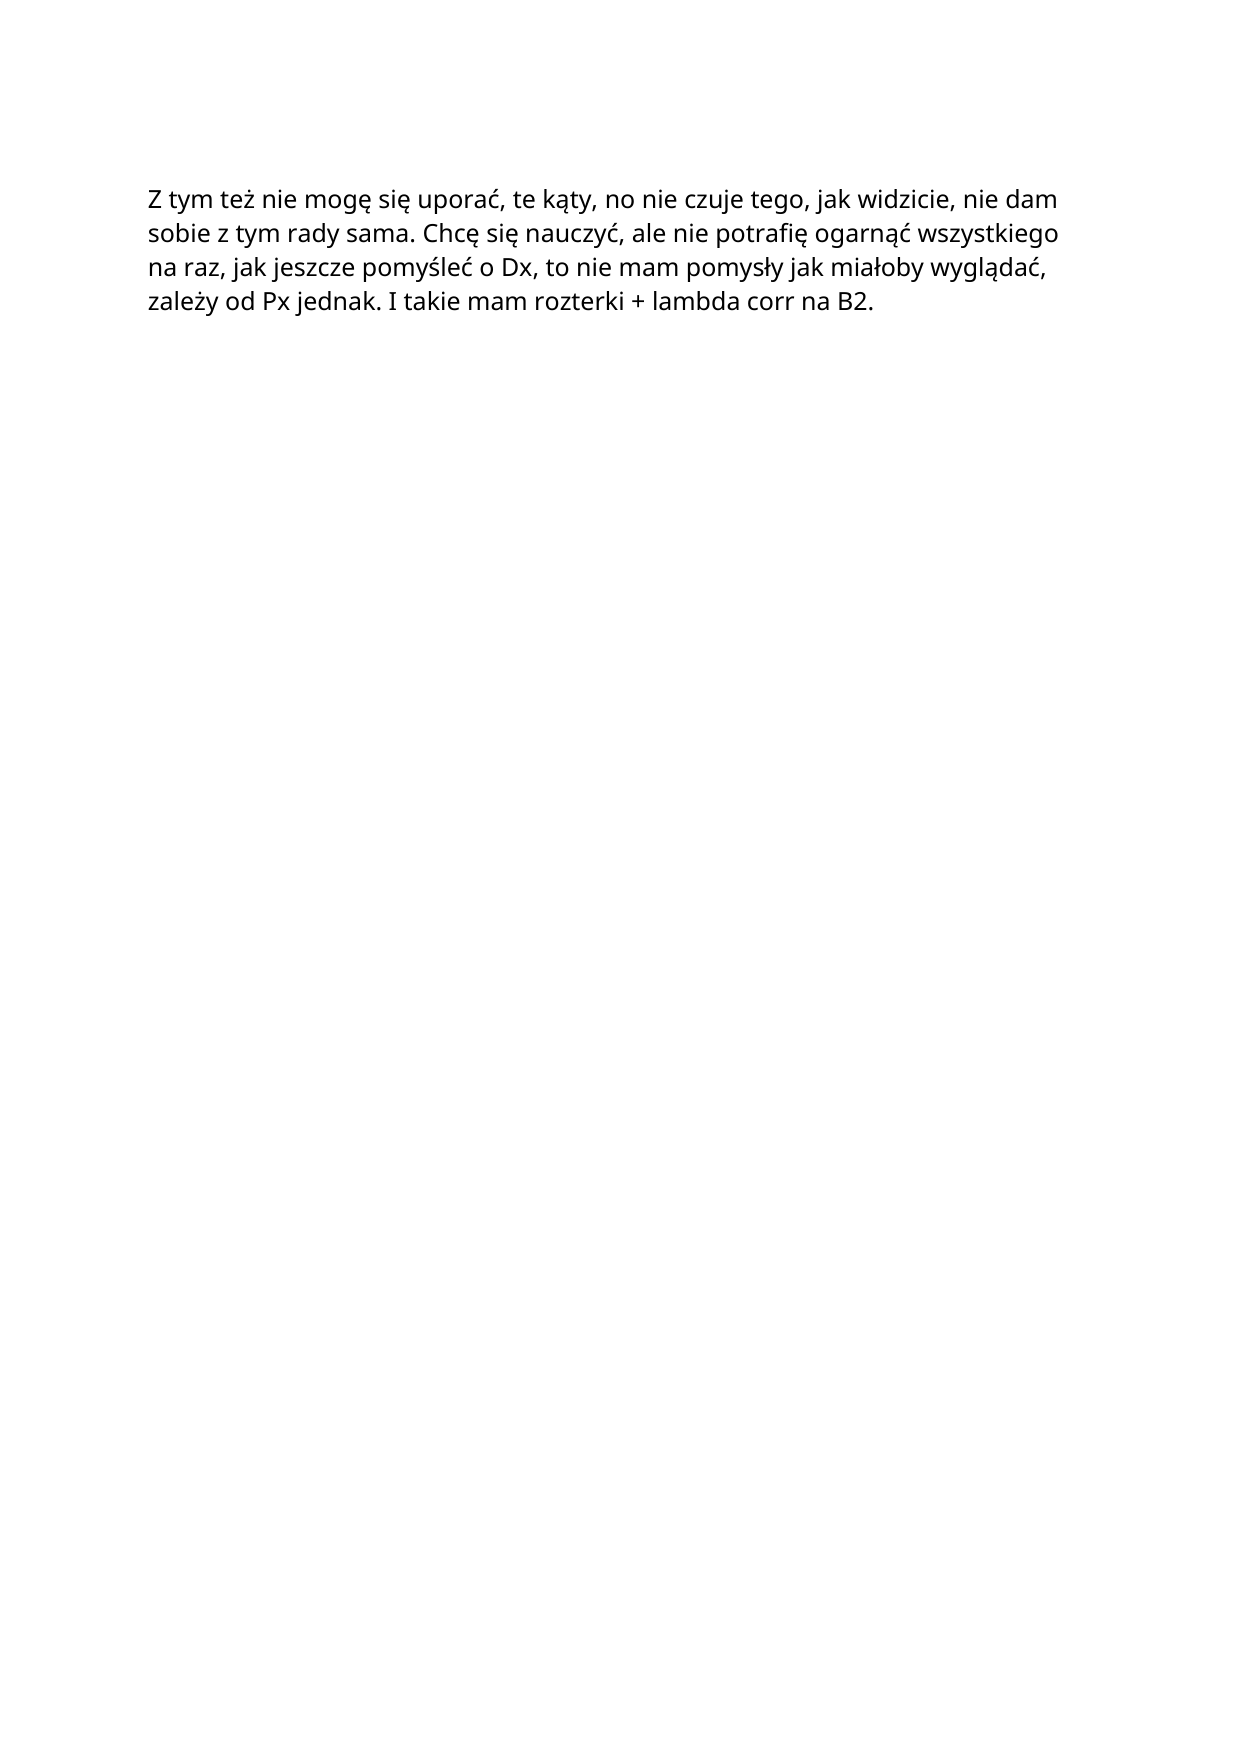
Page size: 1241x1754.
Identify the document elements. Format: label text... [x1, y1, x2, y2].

text Z tym też nie mogę się uporać, te kąty, no nie czuje tego, jak widzicie, nie dam sobie z tym rady sama. Chcę się nauczyć, ale nie potrafię ogarnąć wszystkiego na raz, jak jeszcze pomyśleć o Dx, to nie mam pomysły jak miałoby wyglądać, zależy od Px jednak. I takie mam rozterki + lambda corr na B2. [148, 182, 1093, 318]
